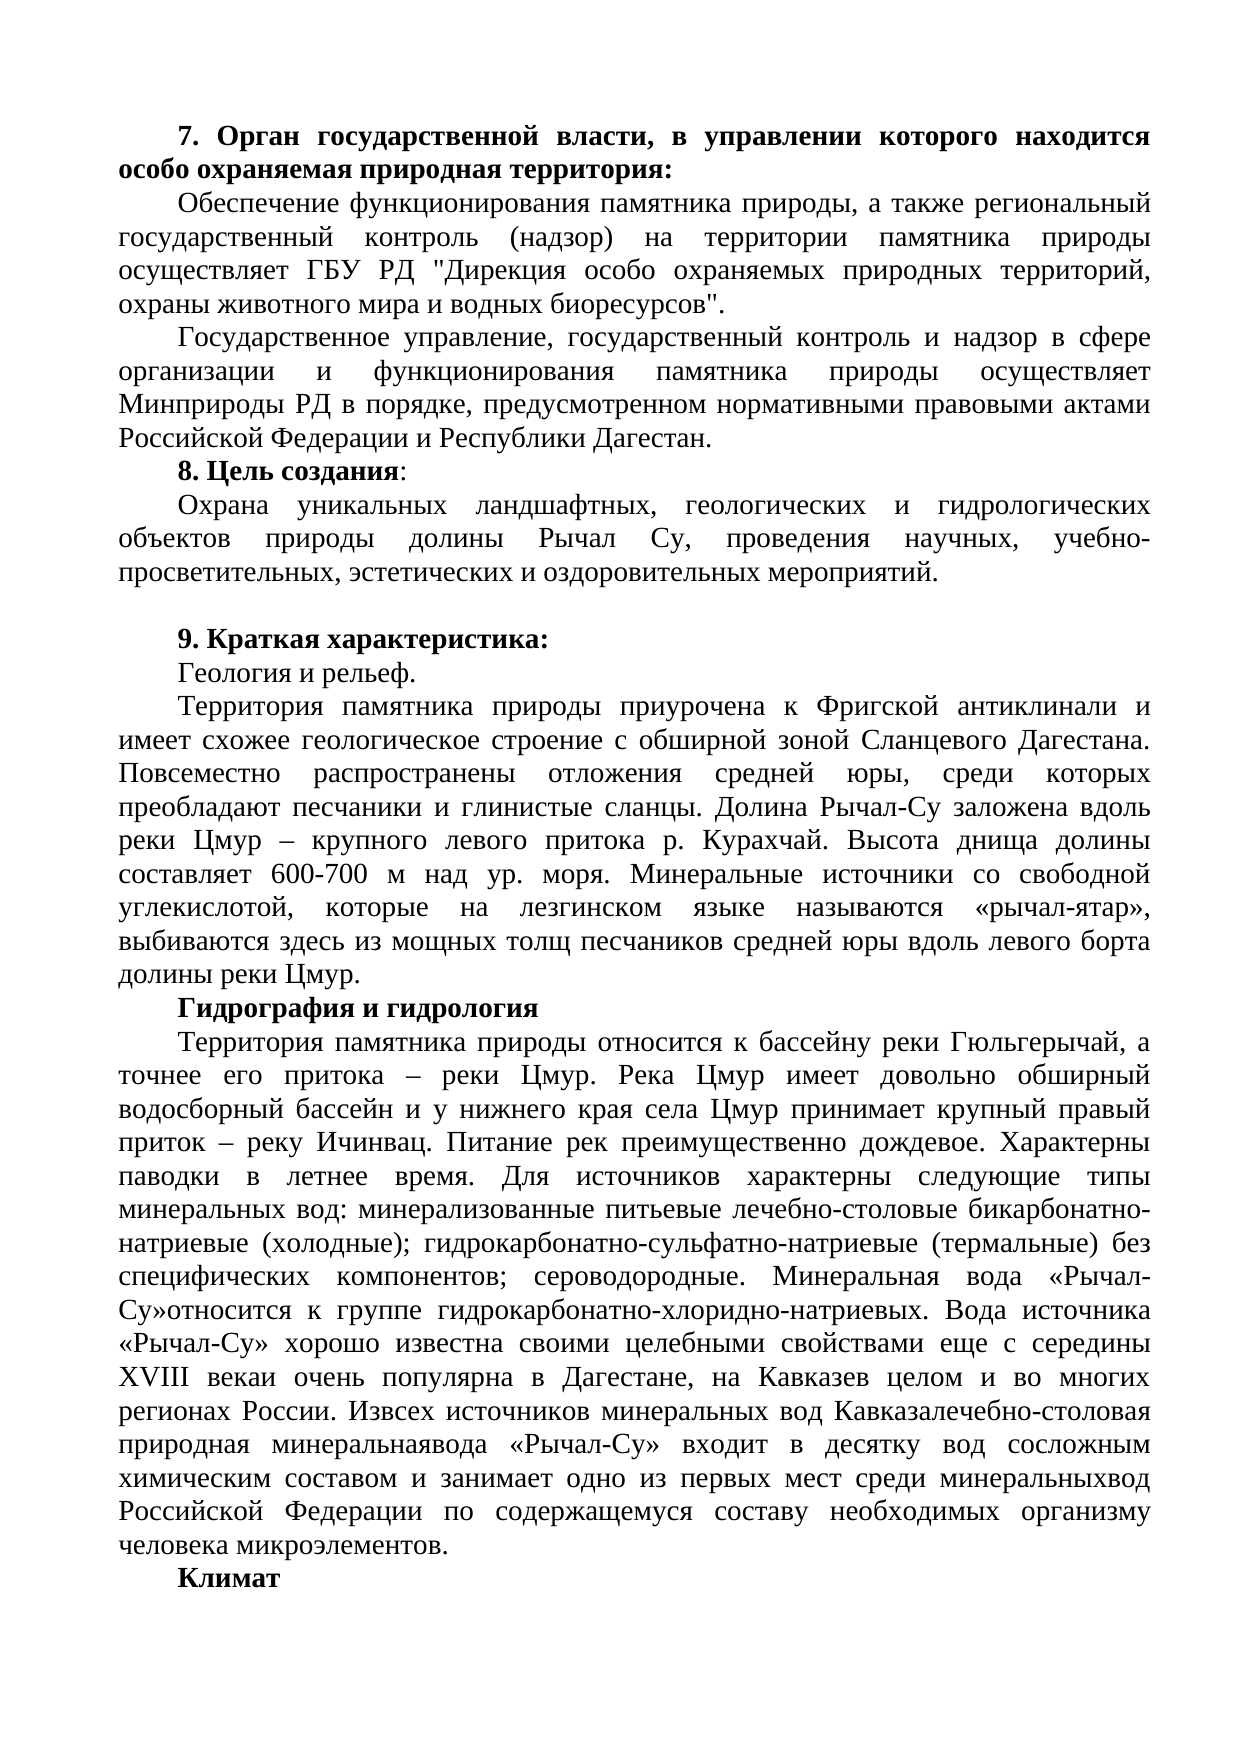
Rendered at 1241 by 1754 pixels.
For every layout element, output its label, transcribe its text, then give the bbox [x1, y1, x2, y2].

text Обеспечение функционирования памятника природы, а также региональный государственный контроль (надзор) на территории памятника природы осуществляет ГБУ РД "Дирекция особо охраняемых природных территорий, охраны животного мира и водных биоресурсов". [118, 185, 1152, 319]
list 7. Орган государственной власти, в управлении которого находится особо охраняемая природная территория: [118, 118, 1152, 185]
text Территория памятника природы относится к бассейну реки Гюльгерычай, а точнее его притока – реки Цмур. Река Цмур имеет довольно обширный водосборный бассейн и у нижнего края села Цмур принимает крупный правый приток – реку Ичинвац. Питание рек преимущественно дождевое. Характерны паводки в летнее время. Для источников характерны следующие типы минеральных вод: минерализованные питьевые лечебно-столовые бикарбонатно-натриевые (холодные); гидрокарбонатно-сульфатно-натриевые (термальные) без специфических компонентов; сероводородные. Минеральная вода «Рычал-Су»относится к группе гидрокарбонатно-хлоридно-натриевых. Вода источника «Рычал-Су» хорошо известна своими целебными свойствами еще с середины XVIII векаи очень популярна в Дагестане, на Кавказев целом и во многих регионах России. Извсех источников минеральных вод Кавказалечебно-столовая природная минеральнаявода «Рычал-Су» входит в десятку вод сосложным химическим составом и занимает одно из первых мест среди минеральныхвод Российской Федерации по содержащемуся составу необходимых организму человека микроэлементов. [118, 1024, 1152, 1560]
text Охрана уникальных ландшафтных, геологических и гидрологических объектов природы долины Рычал Су, проведения научных, учебно-просветительных, эстетических и оздоровительных мероприятий. [118, 487, 1152, 588]
text Гидрография и гидрология [118, 990, 1152, 1024]
text Государственное управление, государственный контроль и надзор в сфере организации и функционирования памятника природы осуществляет Минприроды РД в порядке, предусмотренном нормативными правовыми актами Российской Федерации и Республики Дагестан. [118, 319, 1152, 453]
text Территория памятника природы приурочена к Фригской антиклинали и имеет схожее геологическое строение с обширной зоной Сланцевого Дагестана. Повсеместно распространены отложения средней юры, среди которых преобладают песчаники и глинистые сланцы. Долина Рычал-Су заложена вдоль реки Цмур – крупного левого притока р. Курахчай. Высота днища долины составляет 600-700 м над ур. моря. Минеральные источники со свободной углекислотой, которые на лезгинском языке называются «рычал-ятар», выбиваются здесь из мощных толщ песчаников средней юры вдоль левого борта долины реки Цмур. [118, 688, 1152, 990]
text 8. Цель создания: [118, 453, 1152, 487]
text Геология и рельеф. [118, 655, 1152, 688]
text 9. Краткая характеристика: [118, 621, 1152, 655]
text Климат [118, 1560, 1152, 1594]
